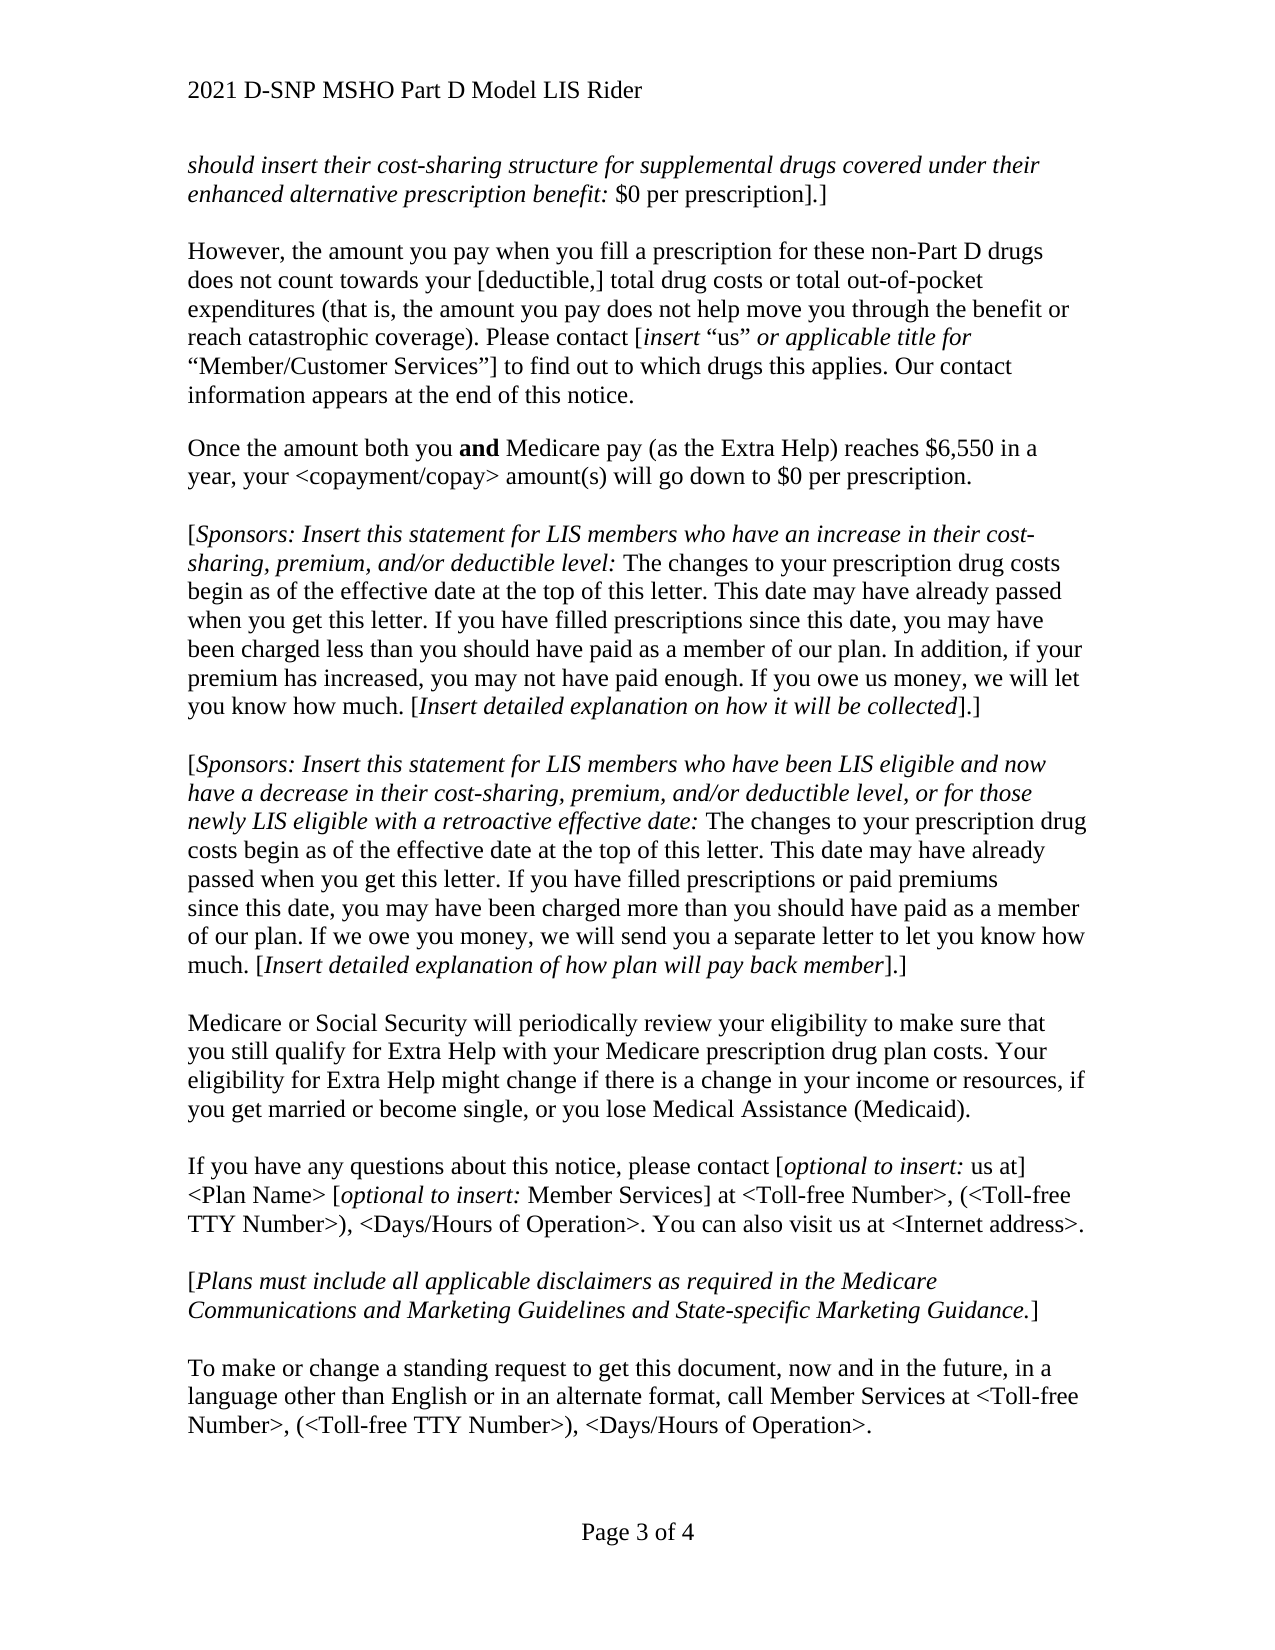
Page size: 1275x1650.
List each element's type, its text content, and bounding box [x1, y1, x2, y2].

text However, the amount you pay when you fill a prescription for these non-Part D drugs does not count towards your [deductible,] total drug costs or total out-of-pocket expenditures (that is, the amount you pay does not help move you through the benefit or reach catastrophic coverage). Please contact [insert “us” or applicable title for “Member/Customer Services”] to find out to which drugs this applies. Our contact information appears at the end of this notice. [187, 236, 1087, 409]
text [187, 150, 1087, 207]
text [Sponsors: Insert this statement for LIS members who have an increase in their cost-sharing, premium, and/or deductible level: The changes to your prescription drug costs begin as of the effective date at the top of this letter. This date may have already passed when you get this letter. If you have filled prescriptions since this date, you may have been charged less than you should have paid as a member of our plan. In addition, if your premium has increased, you may not have paid enough. If you owe us money, we will let you know how much. [Insert detailed explanation on how it will be collected].] [187, 519, 1087, 720]
text [Sponsors: Insert this statement for LIS members who have been LIS eligible and now have a decrease in their cost-sharing, premium, and/or deductible level, or for those newly LIS eligible with a retroactive effective date: The changes to your prescription drug costs begin as of the effective date at the top of this letter. This date may have already passed when you get this letter. If you have filled prescriptions or paid premiums since this date, you may have been charged more than you should have paid as a member of our plan. If we owe you money, we will send you a separate letter to let you know how much. [Insert detailed explanation of how plan will pay back member].] [187, 749, 1087, 979]
text Once the amount both you and Medicare pay (as the Extra Help) reaches $6,550 in a year, your <copayment/copay> amount(s) will go down to $0 per prescription. [187, 433, 1087, 490]
text To make or change a standing request to get this document, now and in the future, in a language other than English or in an alternate format, call Member Services at <Toll-free Number>, (<Toll-free TTY Number>), <Days/Hours of Operation>. [187, 1353, 1087, 1439]
text Medicare or Social Security will periodically review your eligibility to make sure that you still qualify for Extra Help with your Medicare prescription drug plan costs. Your eligibility for Extra Help might change if there is a change in your income or resources, if you get married or become single, or you lose Medical Assistance (Medicaid). [187, 1008, 1087, 1123]
text If you have any questions about this notice, please contact [optional to insert: us at] <Plan Name> [optional to insert: Member Services] at <Toll-free Number>, (<Toll-free TTY Number>), <Days/Hours of Operation>. You can also visit us at <Internet address>. [187, 1151, 1087, 1238]
text [Plans must include all applicable disclaimers as required in the Medicare Communications and Marketing Guidelines and State-specific Marketing Guidance.] [187, 1266, 1087, 1324]
